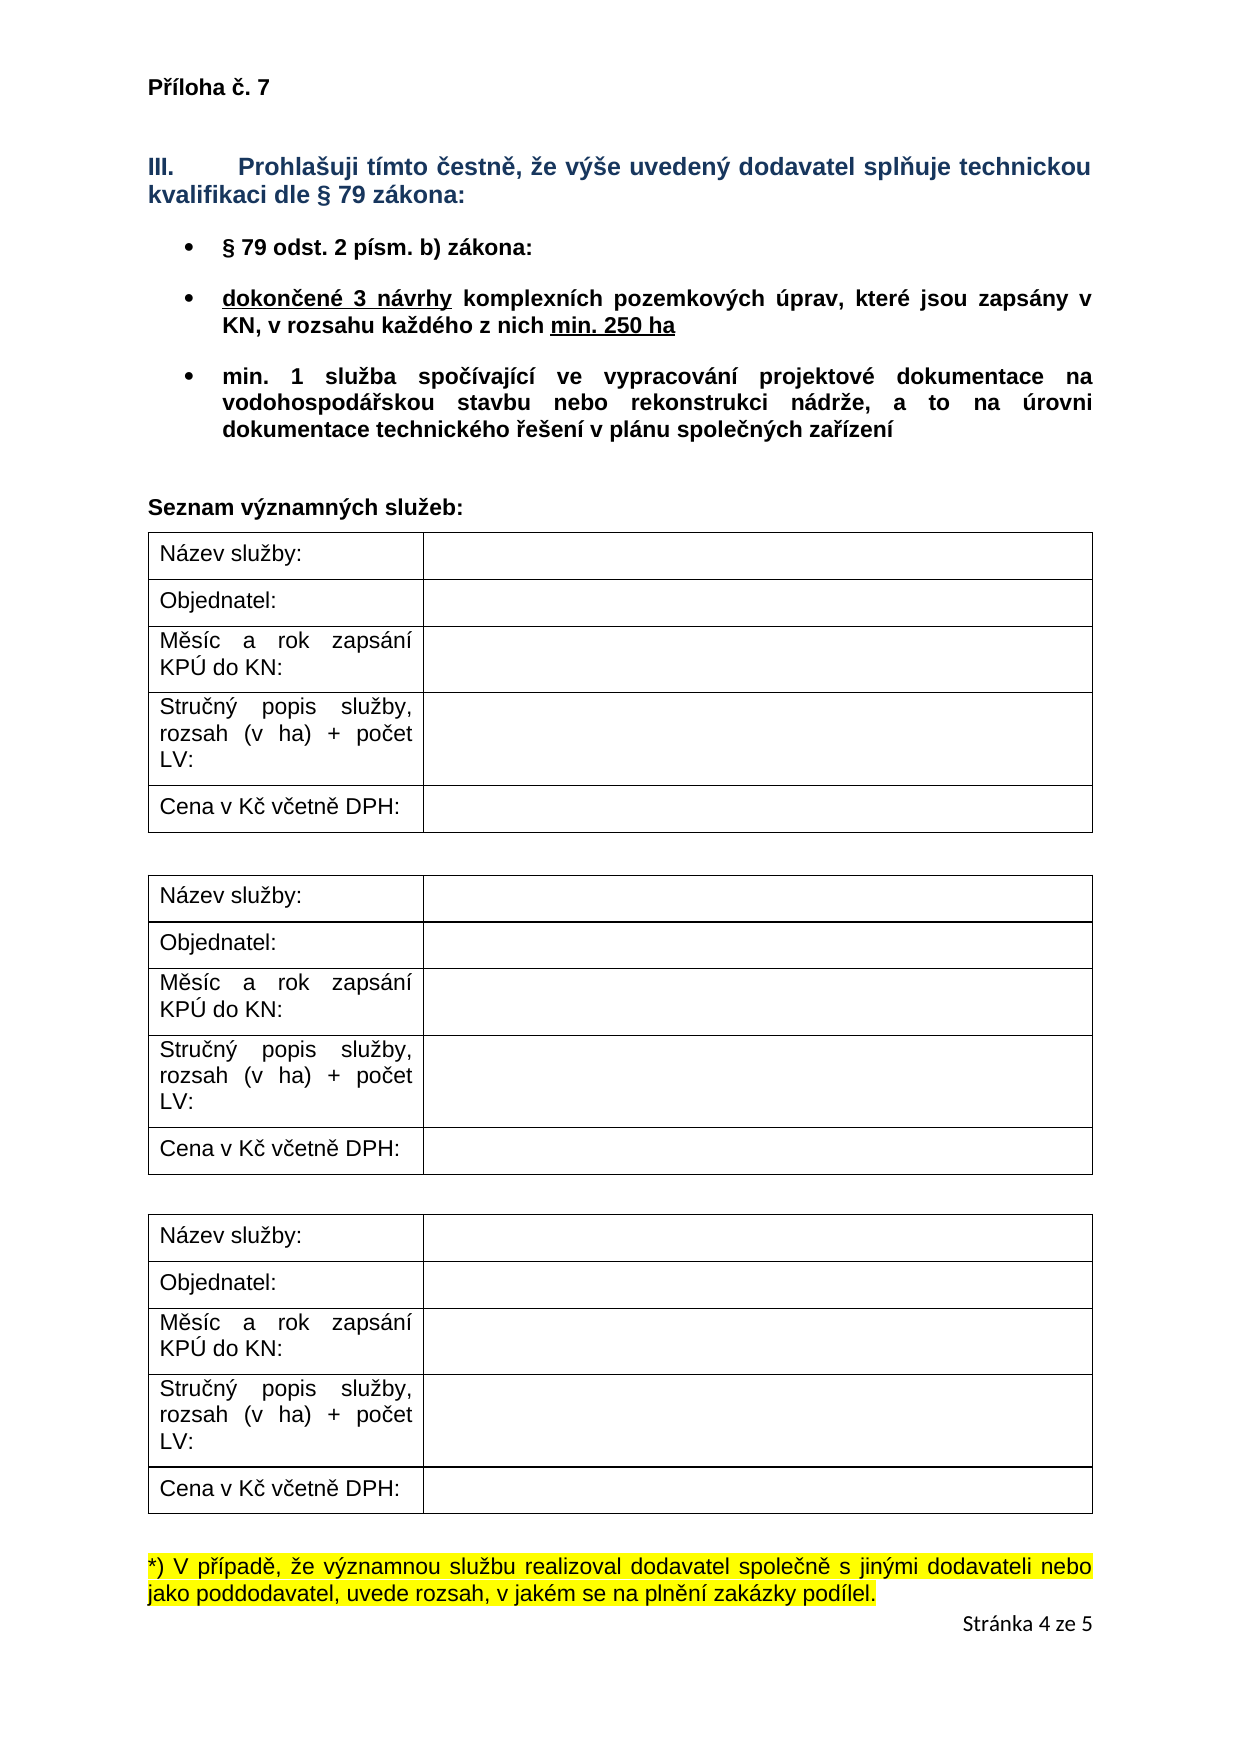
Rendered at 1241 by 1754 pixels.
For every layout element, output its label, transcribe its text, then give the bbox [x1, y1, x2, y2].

table_header Název služby: [149, 533, 423, 579]
table_cell [424, 1468, 1092, 1513]
table_cell Cena v Kč včetně DPH: [149, 786, 423, 832]
table_cell Měsíc a rok zapsání KPÚ do KN: [149, 627, 423, 692]
table_header [424, 876, 1092, 921]
table_cell Stručný popis služby, rozsah (v ha) + počet LV: [149, 1375, 423, 1466]
table_cell [424, 1262, 1092, 1308]
table_header [424, 533, 1092, 579]
text *) V případě, že významnou službu realizoval dodavatel společně s jinými dodavateli nebo jako poddodavatel, uvede rozsah, v jakém se na plnění zakázky podílel. [148, 1579, 1093, 1606]
table_header Název služby: [149, 1215, 423, 1261]
table_cell [424, 1036, 1092, 1127]
table_cell Objednatel: [149, 1262, 423, 1308]
table_cell Měsíc a rok zapsání KPÚ do KN: [149, 969, 423, 1034]
table_cell Objednatel: [149, 580, 423, 626]
table_cell [424, 693, 1092, 785]
text min. 1 služba spočívající ve vypracování projektové dokumentace na vodohospodářskou stavbu nebo rekonstrukci nádrže, a to na úrovni dokumentace technického řešení v plánu společných zařízení [185, 363, 1093, 442]
subtitle Prohlašuji tímto čestně, že výše uvedený dodavatel splňuje technickou kvalifikaci dle § 79 zákona: [148, 151, 1093, 209]
table_cell Stručný popis služby, rozsah (v ha) + počet LV: [149, 693, 423, 785]
table_cell Stručný popis služby, rozsah (v ha) + počet LV: [149, 1036, 423, 1127]
table_cell Objednatel: [149, 923, 423, 968]
table_cell [424, 627, 1092, 692]
table_cell [424, 1375, 1092, 1466]
table_cell Cena v Kč včetně DPH: [149, 1468, 423, 1513]
table_cell [424, 1128, 1092, 1174]
table_header Název služby: [149, 876, 423, 921]
table_cell [424, 1309, 1092, 1374]
table_cell Cena v Kč včetně DPH: [149, 1128, 423, 1174]
text § 79 odst. 2 písm. b) zákona: [185, 234, 1093, 260]
table_cell [424, 969, 1092, 1034]
table_cell [424, 923, 1092, 968]
text Seznam významných služeb: [148, 493, 1093, 520]
table_cell Měsíc a rok zapsání KPÚ do KN: [149, 1309, 423, 1374]
table_cell [424, 786, 1092, 832]
table_cell [424, 580, 1092, 626]
text dokončené 3 návrhy komplexních pozemkových úprav, které jsou zapsány v KN, v rozsahu každého z nich min. 250 ha [185, 285, 1093, 338]
table_header [424, 1215, 1092, 1261]
